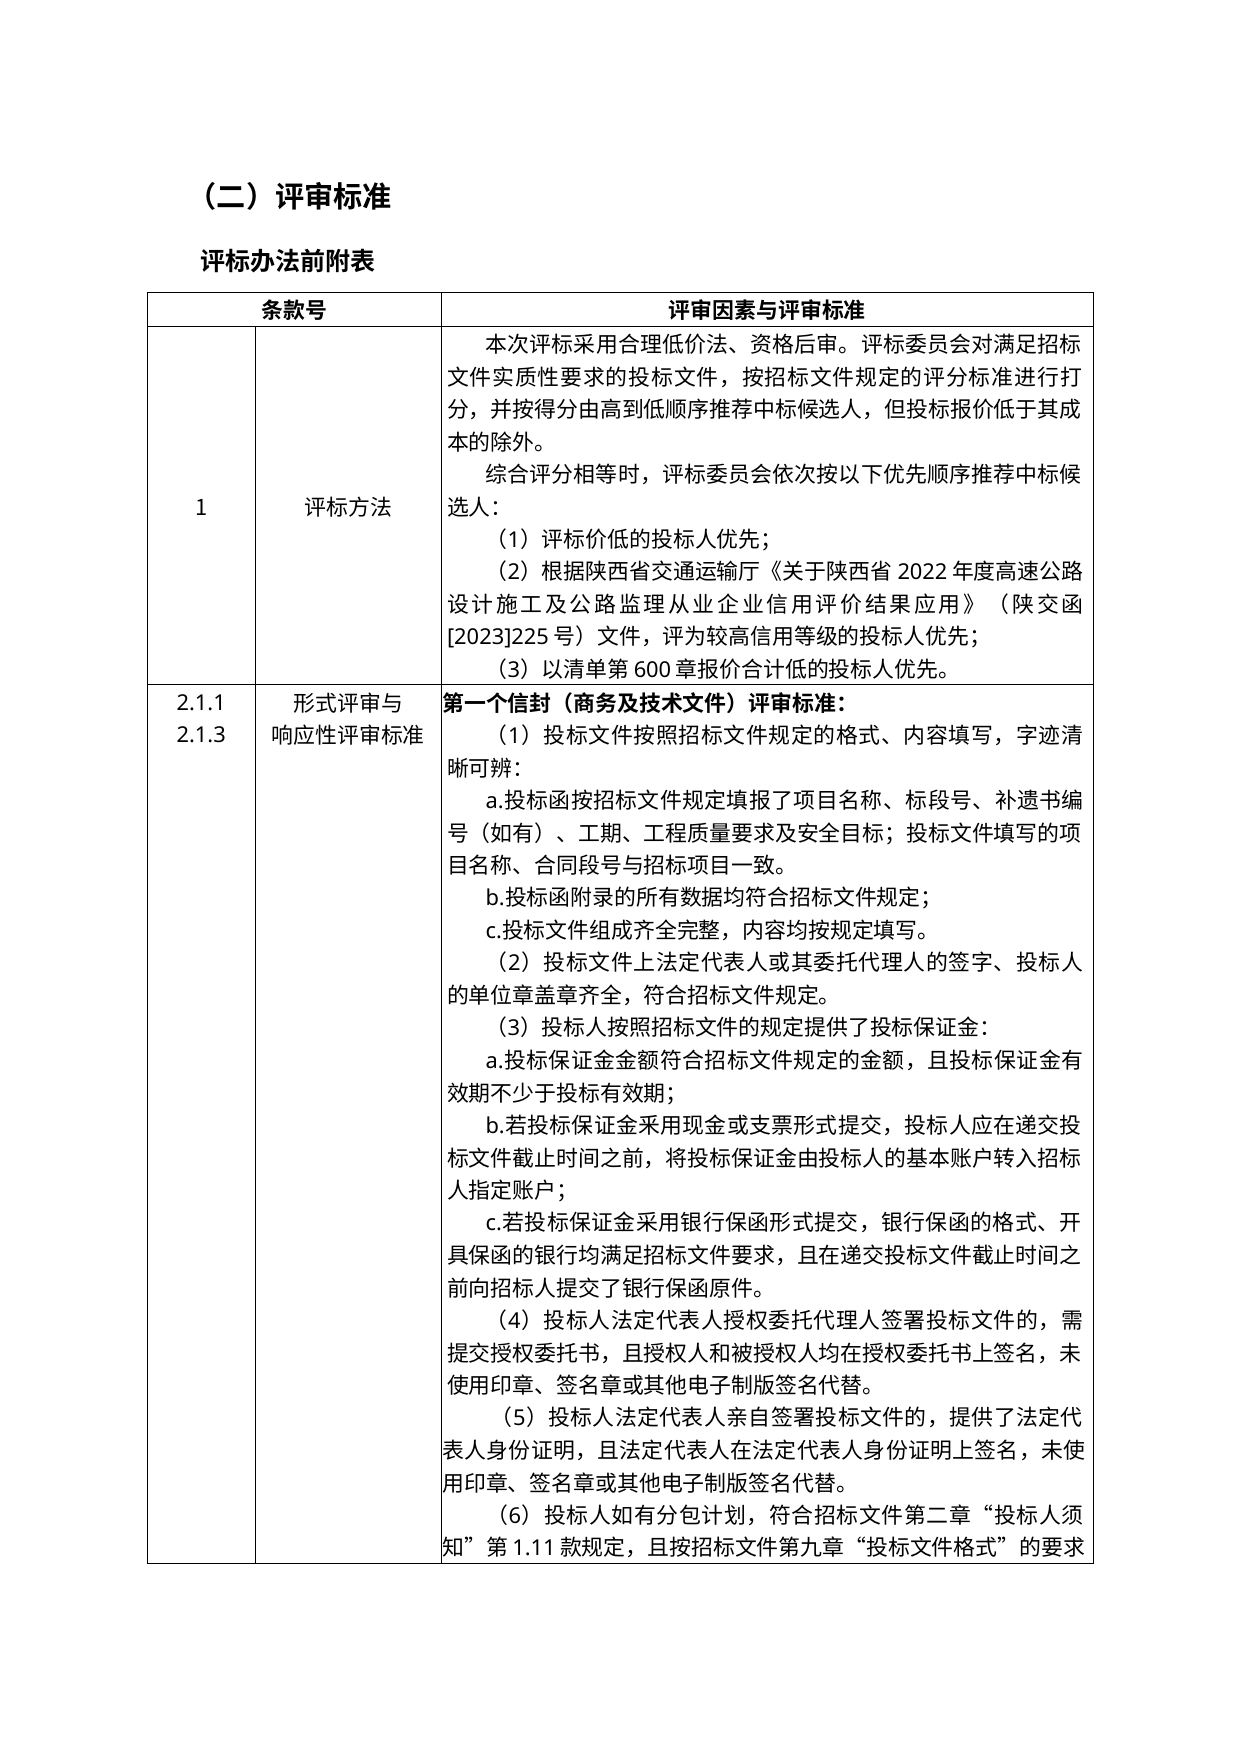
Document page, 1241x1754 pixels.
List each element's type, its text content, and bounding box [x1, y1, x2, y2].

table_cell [442, 685, 1093, 1563]
table_cell 1 [148, 327, 255, 684]
table_cell 本次评标采用合理低价法、资格后审。评标委员会对满足招标文件实质性要求的投标文件，按招标文件规定的评分标准进行打分，并按得分由高到低顺序推荐中标候选人，但投标报价低于其成本的除外。 综合评分相等时，评标委员会依次按以下优先顺序推荐中标候选人： 评标价低的投标人优先； 根据陕西省交通运输厅《关于陕西省2022年度高速公路设计施工及公路监理从业企业信用评价结果应用》（陕交函[2023]225号）文件，评为较高信用等级的投标人优先； 以清单第600章报价合计低的投标人优先。 [442, 327, 1093, 684]
table_cell 评标方法 [256, 327, 441, 684]
text 评标办法前附表 [187, 227, 1053, 292]
table_header 条款号 [148, 293, 441, 326]
text （二）评审标准 [187, 162, 1053, 227]
table_cell 形式评审与 响应性评审标准 [256, 685, 441, 1563]
table_cell 2.1.1 2.1.3 [148, 685, 255, 1563]
table_header 评审因素与评审标准 [442, 293, 1093, 326]
